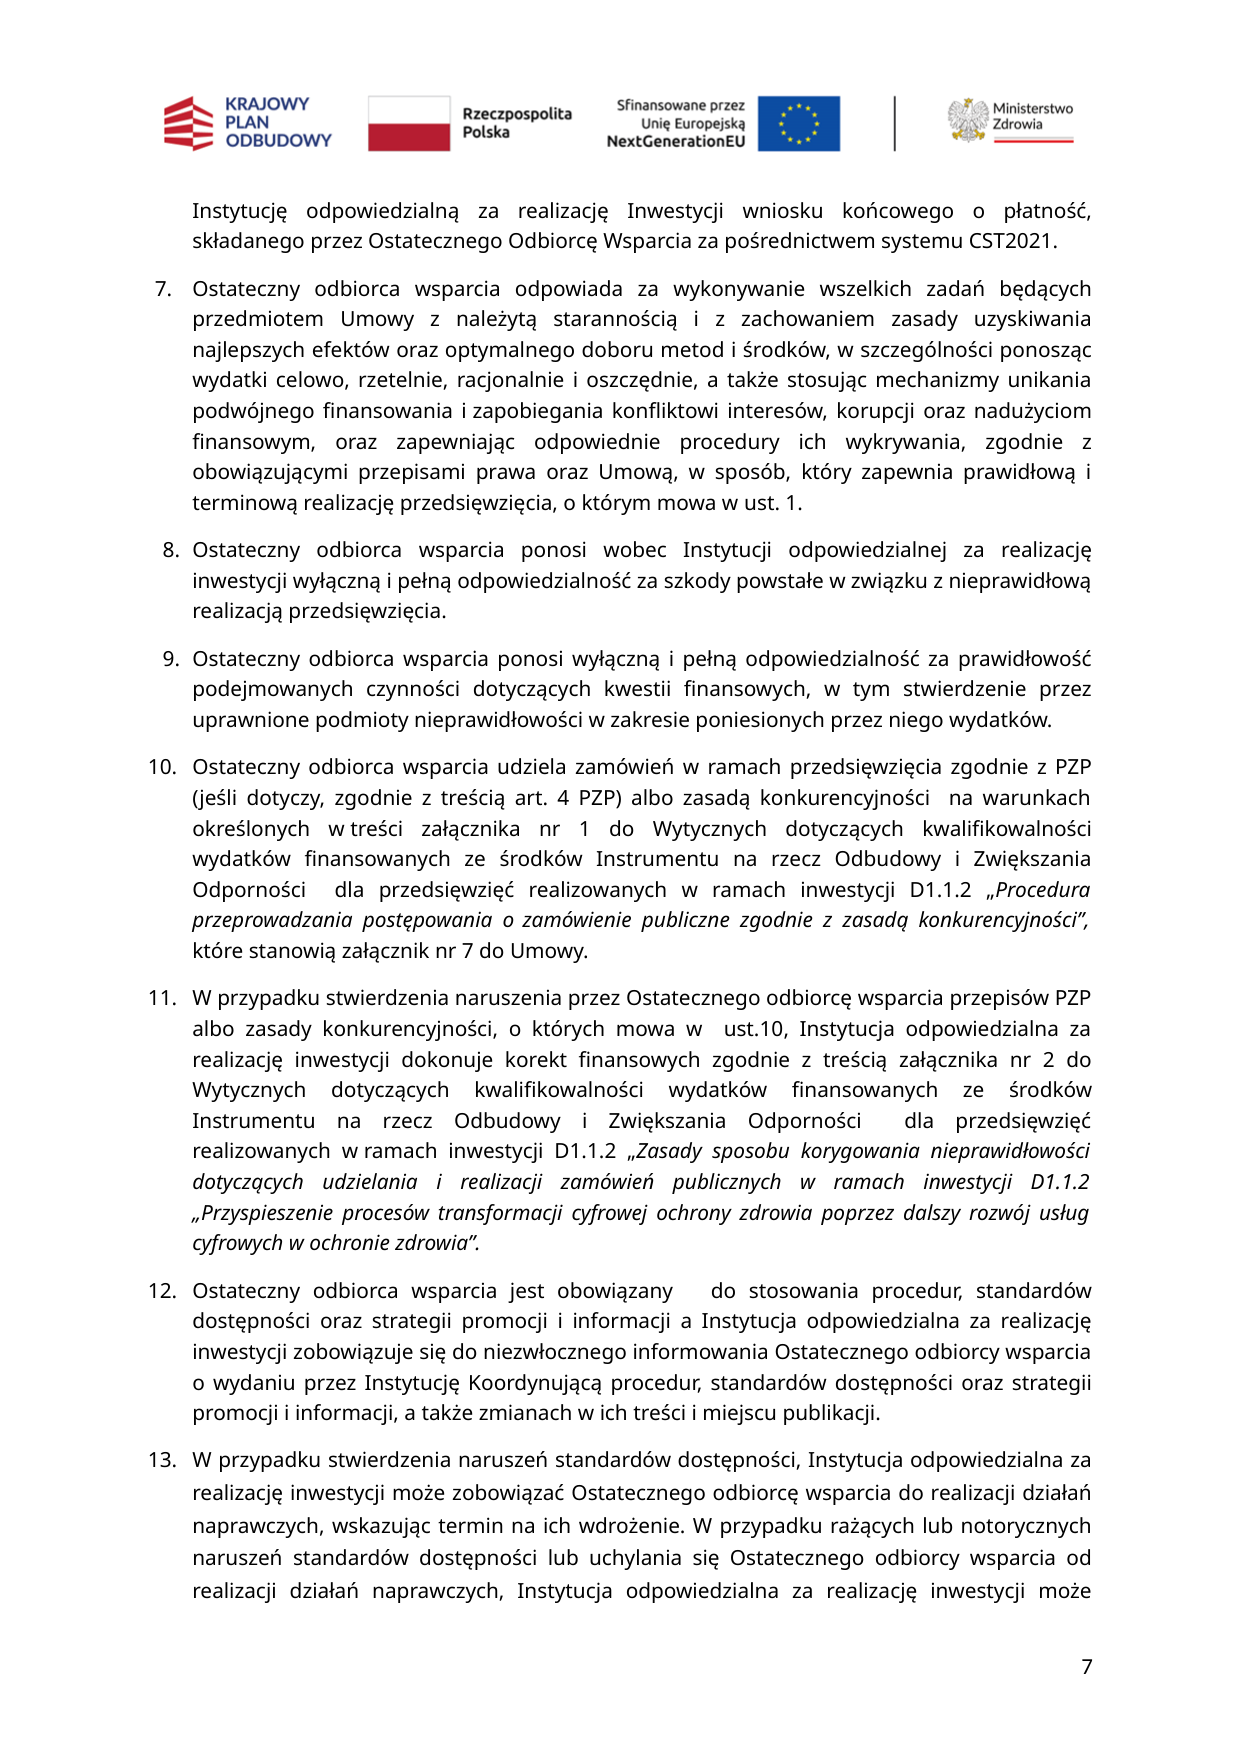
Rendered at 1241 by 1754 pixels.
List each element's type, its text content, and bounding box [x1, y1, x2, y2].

list Ostateczny odbiorca wsparcia ponosi wobec Instytucji odpowiedzialnej za realizację inwestycji wyłączną i pełną odpowiedzialność za szkody powstałe w związku z nieprawidłową realizacją przedsięwzięcia. [162, 535, 1093, 625]
picture [147, 73, 1093, 168]
list Ostateczny odbiorca wsparcia ponosi wyłączną i pełną odpowiedzialność za prawidłowość podejmowanych czynności dotyczących kwestii finansowych, w tym stwierdzenie przez uprawnione podmioty nieprawidłowości w zakresie poniesionych przez niego wydatków. [162, 644, 1093, 734]
list Ostateczny odbiorca wsparcia jest obowiązany do stosowania procedur, standardów dostępności oraz strategii promocji i informacji a Instytucja odpowiedzialna za realizację inwestycji zobowiązuje się do niezwłocznego informowania Ostatecznego odbiorcy wsparcia o wydaniu przez Instytucję Koordynującą procedur, standardów dostępności oraz strategii promocji i informacji, a także zmianach w ich treści i miejscu publikacji. [148, 1276, 1093, 1427]
list Ostateczny odbiorca wsparcia udziela zamówień w ramach przedsięwzięcia zgodnie z PZP (jeśli dotyczy, zgodnie z treścią art. 4 PZP) albo zasadą konkurencyjności na warunkach określonych w treści załącznika nr 1 do Wytycznych dotyczących kwalifikowalności wydatków finansowanych ze środków Instrumentu na rzecz Odbudowy i Zwiększania Odporności dla przedsięwzięć realizowanych w ramach inwestycji D1.1.2 „Procedura przeprowadzania postępowania o zamówienie publiczne zgodnie z zasadą konkurencyjności”, które stanowią załącznik nr 7 do Umowy. [148, 752, 1093, 965]
list Ostateczny odbiorca wsparcia odpowiada za wykonywanie wszelkich zadań będących przedmiotem Umowy z należytą starannością i z zachowaniem zasady uzyskiwania najlepszych efektów oraz optymalnego doboru metod i środków, w szczególności ponosząc wydatki celowo, rzetelnie, racjonalnie i oszczędnie, a także stosując mechanizmy unikania podwójnego finansowania i zapobiegania konfliktowi interesów, korupcji oraz nadużyciom finansowym, oraz zapewniając odpowiednie procedury ich wykrywania, zgodnie z obowiązującymi przepisami prawa oraz Umową, w sposób, który zapewnia prawidłową i terminową realizację przedsięwzięcia, o którym mowa w ust. 1. [154, 274, 1093, 517]
list W przypadku stwierdzenia naruszenia przez Ostatecznego odbiorcę wsparcia przepisów PZP albo zasady konkurencyjności, o których mowa w ust.10, Instytucja odpowiedzialna za realizację inwestycji dokonuje korekt finansowych zgodnie z treścią załącznika nr 2 do Wytycznych dotyczących kwalifikowalności wydatków finansowanych ze środków Instrumentu na rzecz Odbudowy i Zwiększania Odporności dla przedsięwzięć realizowanych w ramach inwestycji D1.1.2 „Zasady sposobu korygowania nieprawidłowości dotyczących udzielania i realizacji zamówień publicznych w ramach inwestycji D1.1.2 „Przyspieszenie procesów transformacji cyfrowej ochrony zdrowia poprzez dalszy rozwój usług cyfrowych w ochronie zdrowia”. [148, 983, 1093, 1257]
